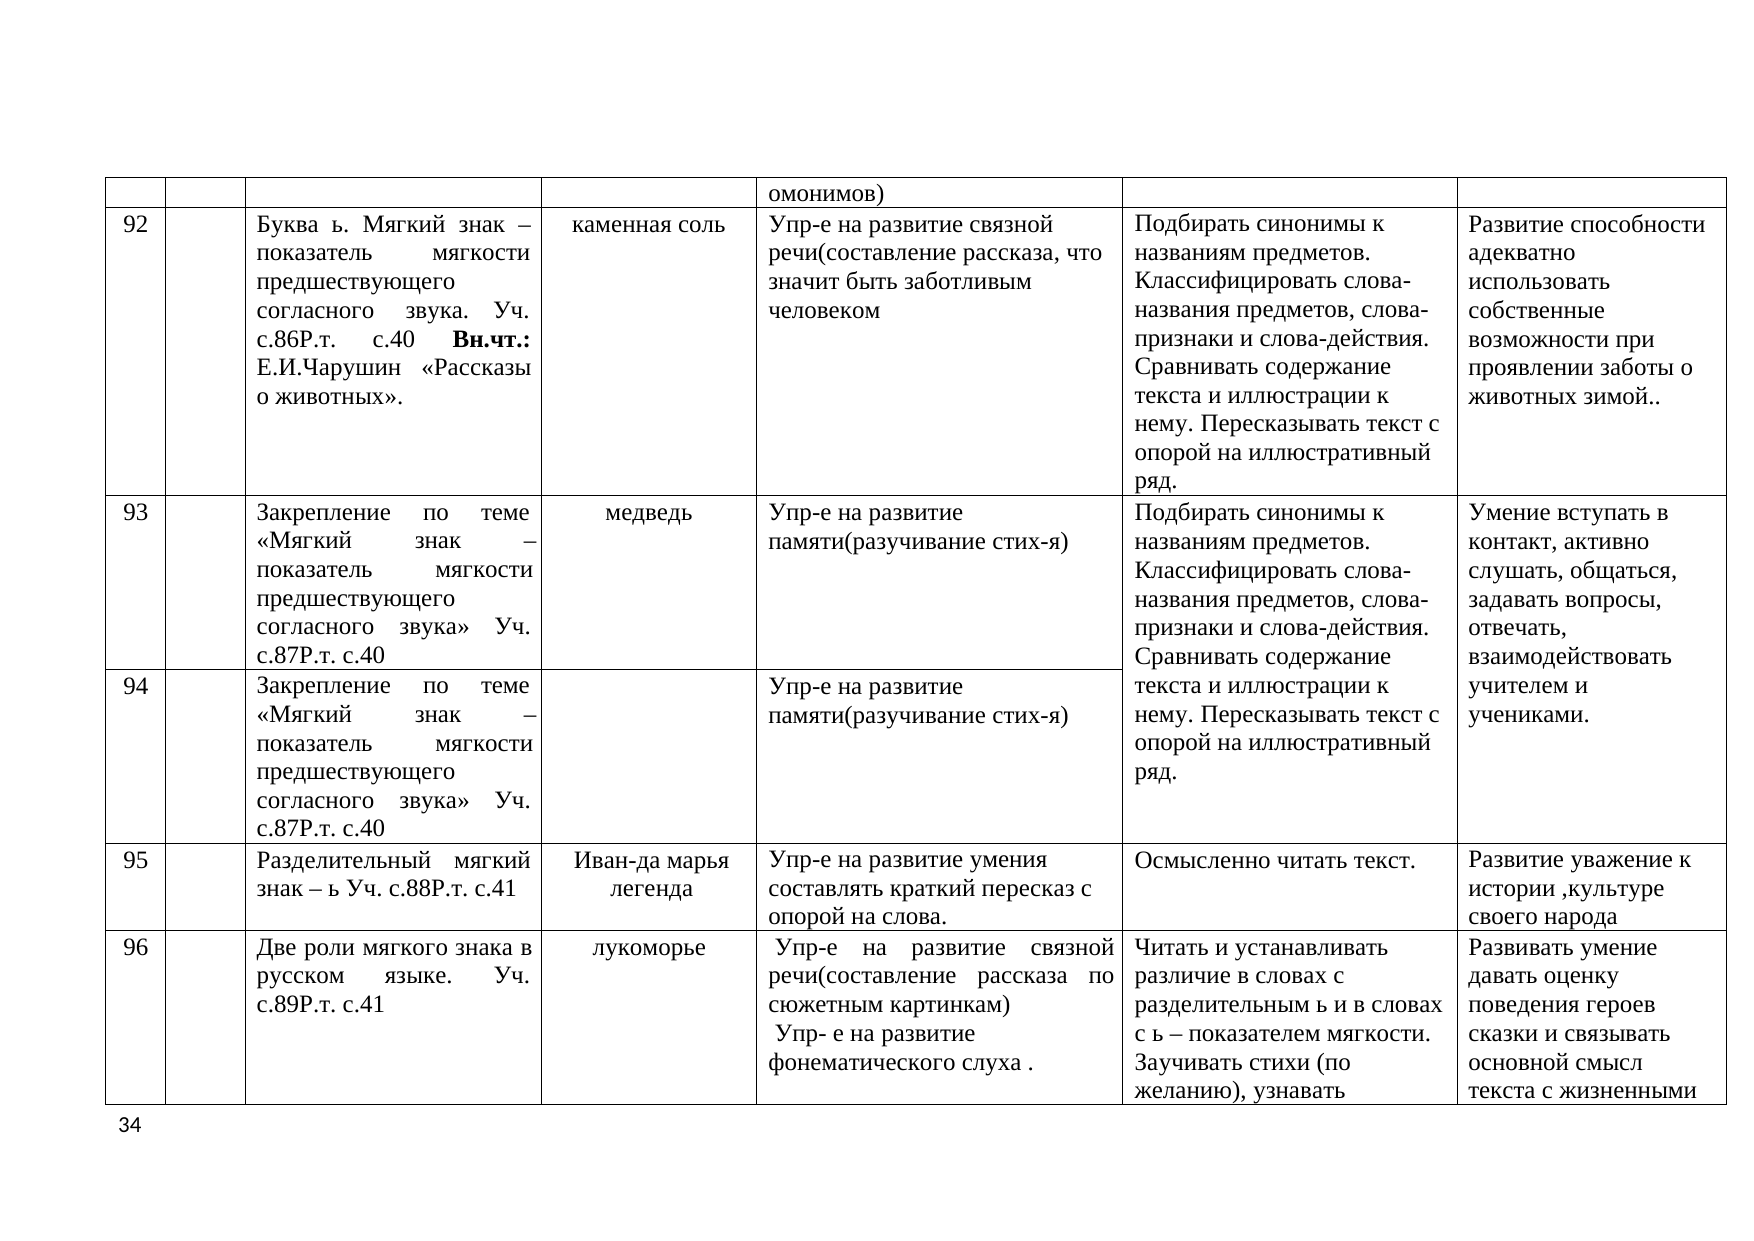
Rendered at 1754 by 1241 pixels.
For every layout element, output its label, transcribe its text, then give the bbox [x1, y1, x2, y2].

table_header [246, 178, 541, 207]
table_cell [246, 931, 541, 1104]
table_cell Иван-да марья легенда [542, 844, 756, 930]
table_cell Развивать умение давать оценку поведения героев сказки и связывать основной смысл текста с жизненными [1458, 931, 1726, 1104]
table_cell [757, 931, 1122, 1104]
table_cell каменная соль [542, 208, 756, 495]
table_cell Подбирать синонимы к названиям предметов. Классифицировать слова-названия предметов, слова-признаки и слова-действия. Сравнивать содержание текста и иллюстрации к нему. Пересказывать текст с опорой на иллюстративный ряд. [1123, 208, 1457, 495]
table_cell Развитие уважение к истории ,культуре своего народа [1458, 844, 1726, 930]
table_cell [542, 670, 756, 842]
table_cell Упр-е на развитие связной речи(составление рассказа, что значит быть заботливым человеком [757, 208, 1122, 495]
table_cell Подбирать синонимы к названиям предметов. Классифицировать слова-названия предметов, слова-признаки и слова-действия. Сравнивать содержание текста и иллюстрации к нему. Пересказывать текст с опорой на иллюстративный ряд. [1123, 496, 1457, 842]
table_cell 93 [106, 496, 165, 669]
table_cell [166, 496, 245, 669]
table_cell лукоморье [542, 931, 756, 1104]
table_cell медведь [542, 496, 756, 669]
table_cell Разделительный мягкий знак – ь Уч. с.88Р.т. с.41 [246, 844, 541, 930]
table_cell Развитие способности адекватно использовать собственные возможности при проявлении заботы о животных зимой.. [1458, 208, 1726, 495]
table_cell Закрепление по теме «Мягкий знак – показатель мягкости предшествующего согласного звука» Уч. с.87Р.т. с.40 [246, 496, 541, 669]
table_header [166, 178, 245, 207]
table_cell 96 [106, 931, 165, 1104]
table_cell [166, 670, 245, 842]
table_header [542, 178, 756, 207]
table_cell Упр-е на развитие умения составлять краткий пересказ с опорой на слова. [757, 844, 1122, 930]
table_header [1123, 178, 1457, 207]
table_cell [166, 931, 245, 1104]
text 34 [118, 1110, 1730, 1138]
table_cell 94 [106, 670, 165, 842]
table_header [1458, 178, 1726, 207]
table_cell [166, 208, 245, 495]
table_header [106, 178, 165, 207]
table_cell [166, 844, 245, 930]
table_cell 95 [106, 844, 165, 930]
table_header омонимов) [757, 178, 1122, 207]
table_cell Читать и устанавливать различие в словах с разделительным ь и в словах с ь – показателем мягкости. Заучивать стихи (по желанию), узнавать [1123, 931, 1457, 1104]
table_cell 92 [106, 208, 165, 495]
table_cell Буква ь. Мягкий знак – показатель мягкости предшествующего согласного звука. Уч. с.86Р.т. с.40 Вн.чт.: Е.И.Чарушин «Рассказы о животных». [246, 208, 541, 495]
table_cell Осмысленно читать текст. [1123, 844, 1457, 930]
table_cell Упр-е на развитие памяти(разучивание стих-я) [757, 670, 1122, 842]
table_cell Умение вступать в контакт, активно слушать, общаться, задавать вопросы, отвечать, взаимодействовать учителем и учениками. [1458, 496, 1726, 842]
table_cell Закрепление по теме «Мягкий знак – показатель мягкости предшествующего согласного звука» Уч. с.87Р.т. с.40 [246, 670, 541, 842]
table_cell Упр-е на развитие памяти(разучивание стих-я) [757, 496, 1122, 669]
